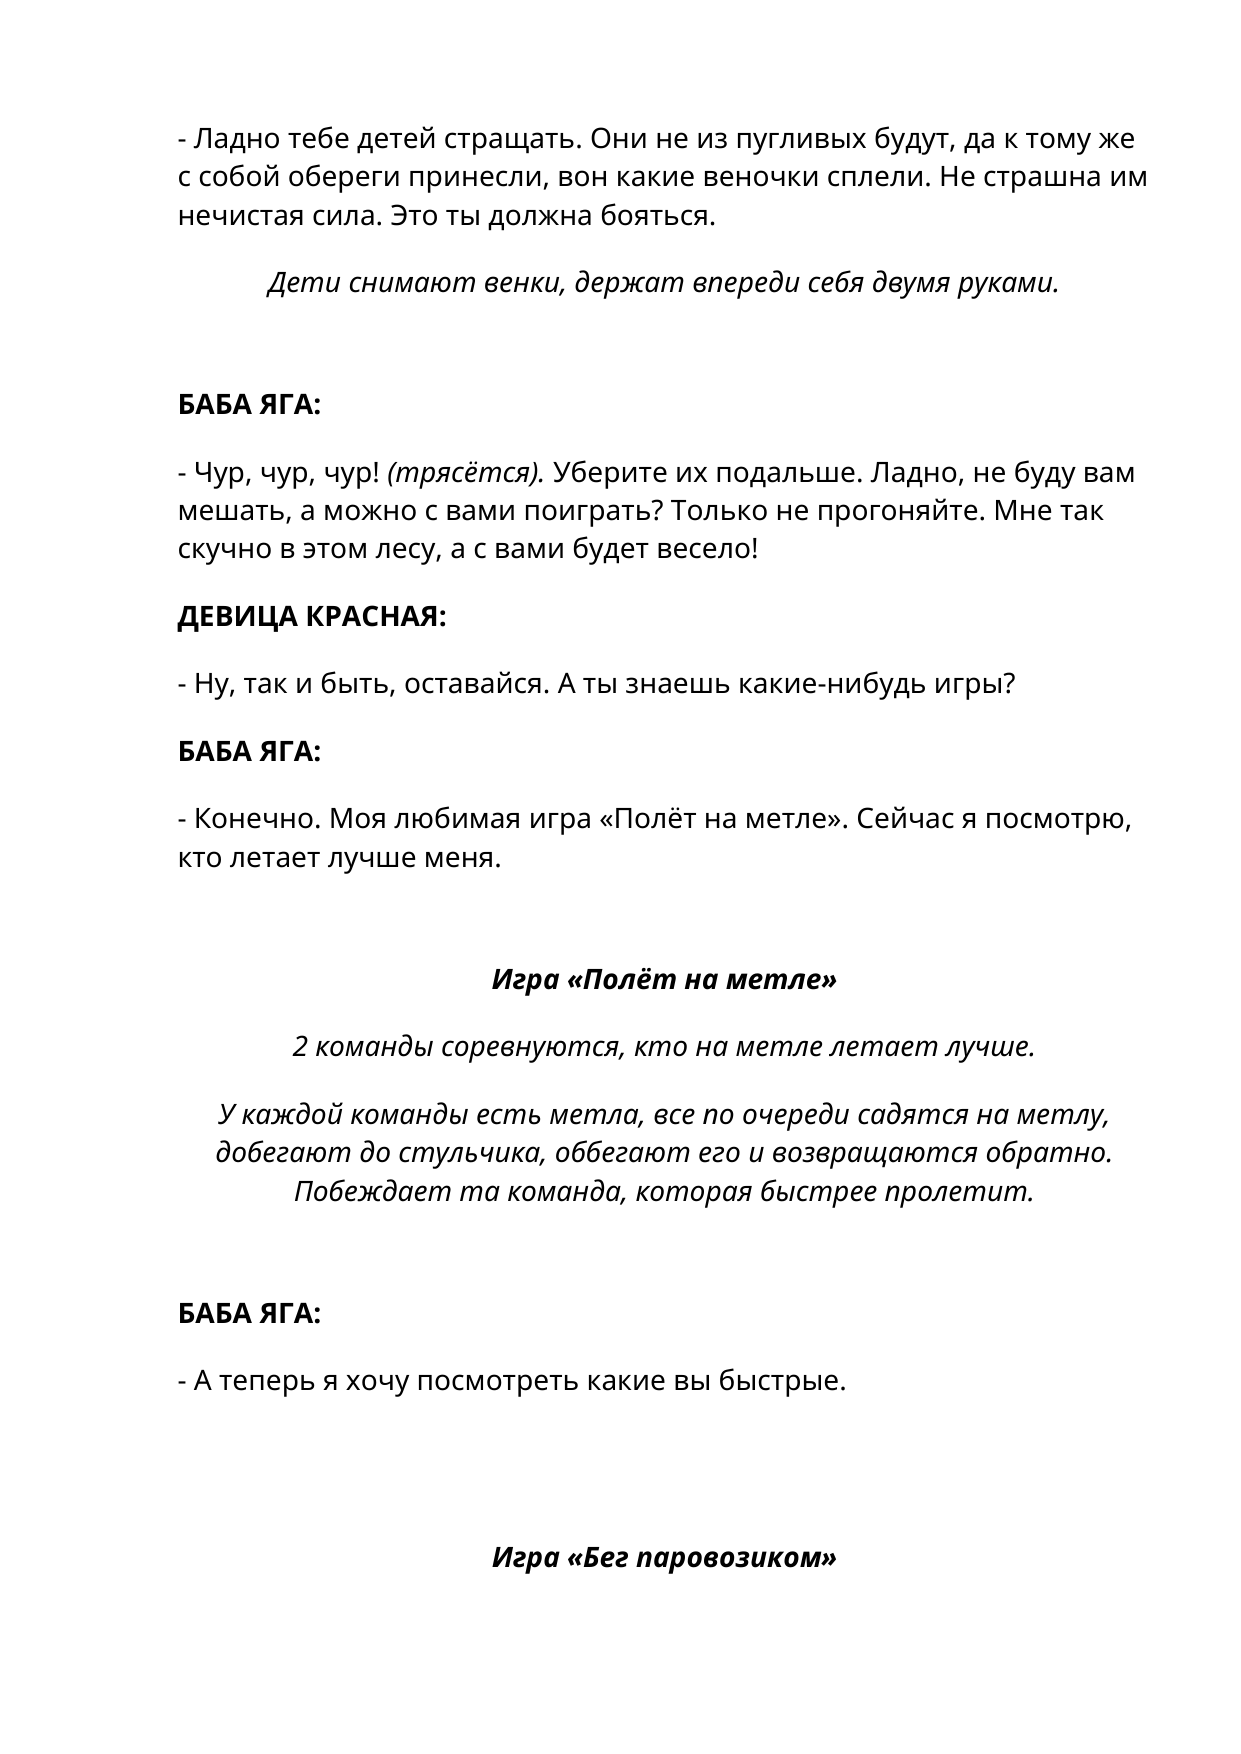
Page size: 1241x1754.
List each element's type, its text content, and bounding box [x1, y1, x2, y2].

text - Ладно тебе детей стращать. Они не из пугливых будут, да к тому же с собой обереги принесли, вон какие веночки сплели. Не страшна им нечистая сила. Это ты должна бояться. [177, 118, 1152, 233]
text - Чур, чур, чур! (трясётся). Уберите их подальше. Ладно, не буду вам мешать, а можно с вами поиграть? Только не прогоняйте. Мне так скучно в этом лесу, а с вами будет весело! [177, 452, 1152, 567]
text - Ну, так и быть, оставайся. А ты знаешь какие-нибудь игры? [177, 664, 1152, 702]
text БАБА ЯГА: [177, 384, 1152, 423]
text Игра «Полёт на метле» [177, 959, 1152, 997]
text Дети снимают венки, держат впереди себя двумя руками. [177, 262, 1152, 301]
text У каждой команды есть метла, все по очереди садятся на метлу, добегают до стульчика, оббегают его и возвращаются обратно. Побеждает та команда, которая быстрее пролетит. [177, 1094, 1152, 1209]
text БАБА ЯГА: [177, 731, 1152, 769]
text - Конечно. Моя любимая игра «Полёт на метле». Сейчас я посмотрю, кто летает лучше меня. [177, 799, 1152, 875]
text 2 команды соревнуются, кто на метле летает лучше. [177, 1027, 1152, 1065]
text Игра «Бег паровозиком» [177, 1537, 1152, 1576]
text ДЕВИЦА КРАСНАЯ: [177, 596, 1152, 634]
text - А теперь я хочу посмотреть какие вы быстрые. [177, 1361, 1152, 1399]
text БАБА ЯГА: [177, 1293, 1152, 1331]
